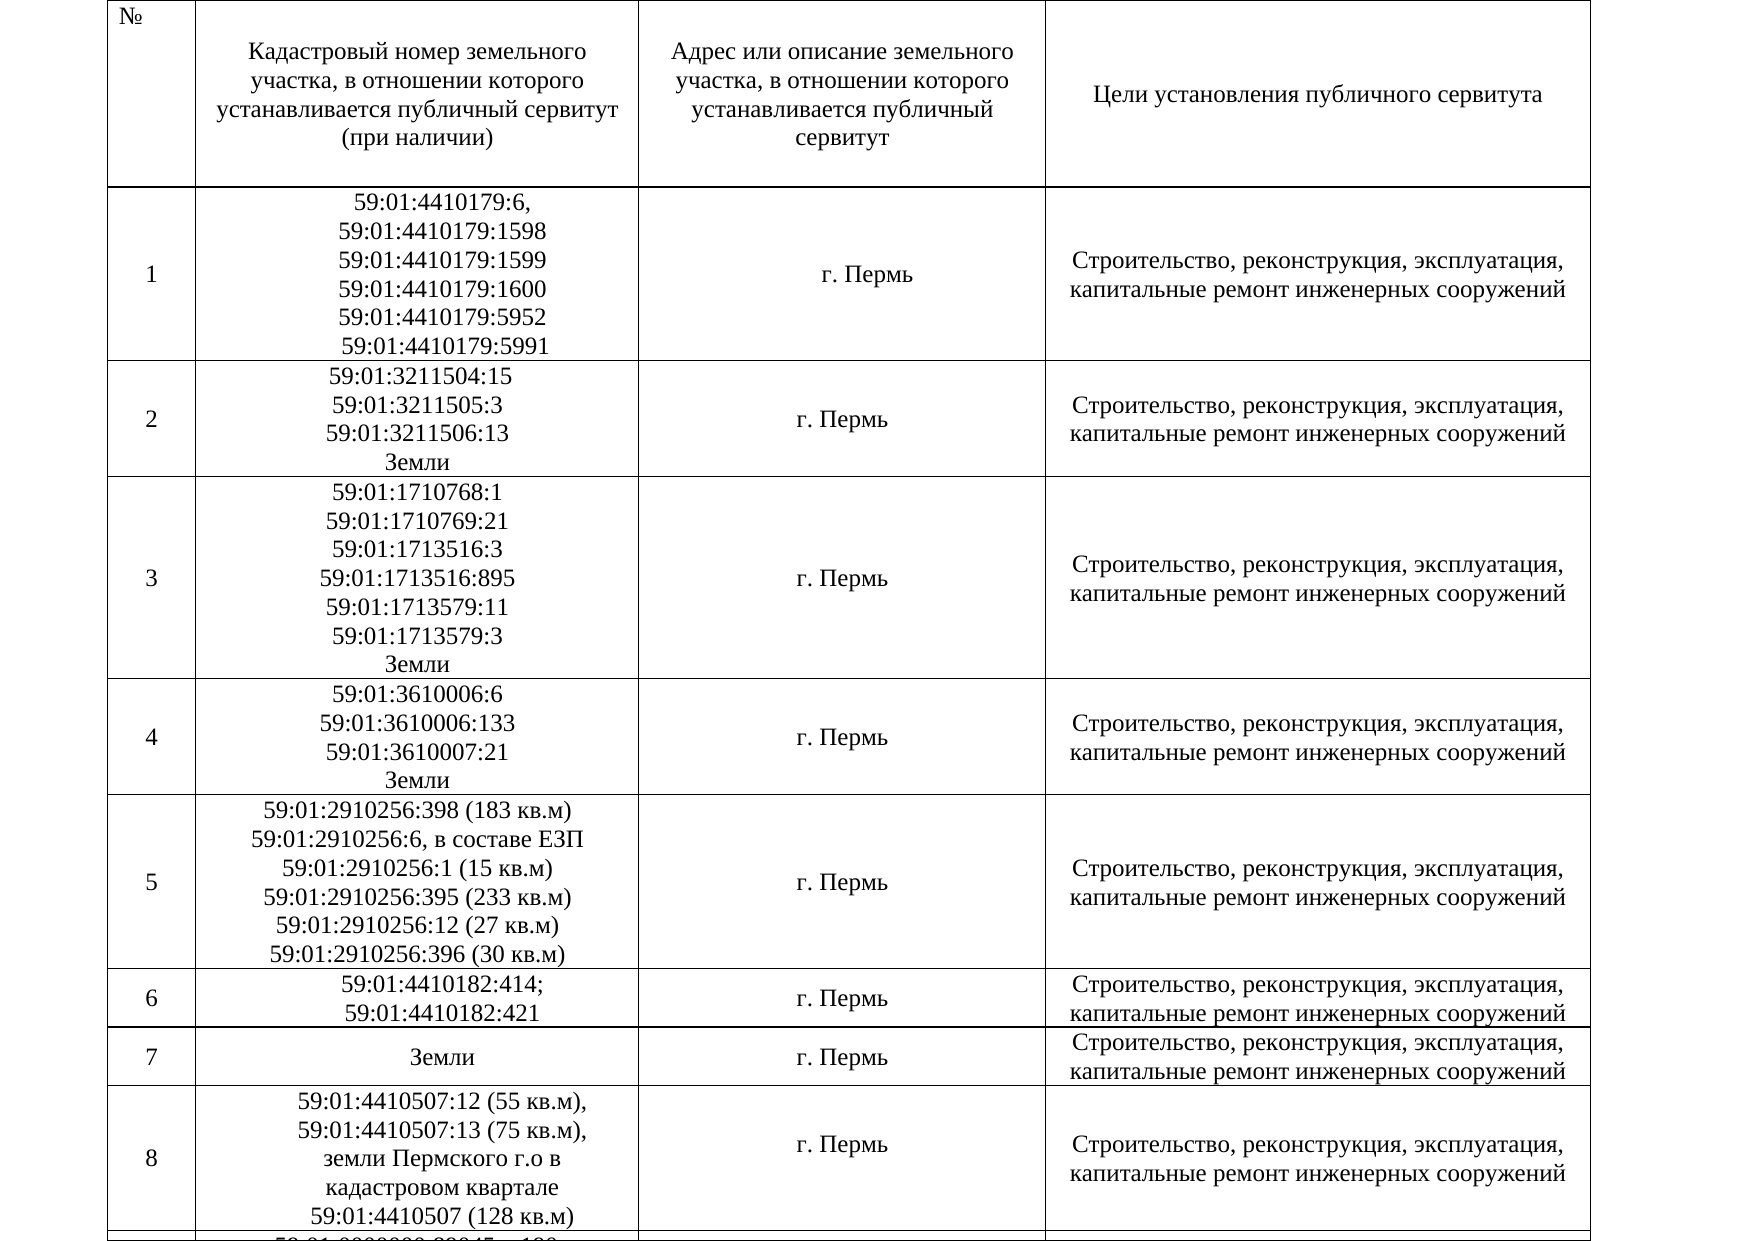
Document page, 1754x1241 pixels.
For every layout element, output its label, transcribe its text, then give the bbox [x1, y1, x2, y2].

table_cell 1 [108, 188, 195, 360]
table_cell 59:01:3610006:6 59:01:3610006:133 59:01:3610007:21 Земли [196, 679, 638, 794]
table_cell 2 [108, 361, 195, 476]
table_cell 59:01:2910256:398 (183 кв.м) 59:01:2910256:6, в составе ЕЗП 59:01:2910256:1 (15 кв.м) 59:01:2910256:395 (233 кв.м) 59:01:2910256:12 (27 кв.м) 59:01:2910256:396 (30 кв.м) [196, 795, 638, 968]
table_header Цели установления публичного сервитута [1046, 1, 1590, 186]
table_cell г. Пермь [639, 1028, 1045, 1085]
table_cell 59:01:4410507:12 (55 кв.м), 59:01:4410507:13 (75 кв.м), земли Пермского г.о в кадастровом квартале 59:01:4410507 (128 кв.м) [196, 1086, 638, 1230]
table_header Кадастровый номер земельного участка, в отношении которого устанавливается публичный сервитут (при наличии) [196, 1, 638, 186]
table_cell 8 [108, 1086, 195, 1230]
table_cell Строительство, реконструкция, эксплуатация, капитальные ремонт инженерных сооружений [1046, 188, 1590, 360]
table_cell 59:01:4410179:6, 59:01:4410179:1598 59:01:4410179:1599 59:01:4410179:1600 59:01:4410179:5952 59:01:4410179:5991 [196, 188, 638, 360]
table_header № [108, 1, 195, 186]
table_cell 59:01:3211504:15 59:01:3211505:3 59:01:3211506:13 Земли [196, 361, 638, 476]
table_header Адрес или описание земельного участка, в отношении которого устанавливается публичный сервитут [639, 1, 1045, 186]
table_cell г. Пермь [639, 1086, 1045, 1230]
table_cell г. Пермь [639, 679, 1045, 794]
table_cell Строительство, реконструкция, эксплуатация, капитальные ремонт инженерных сооружений [1046, 1028, 1590, 1085]
table_cell Строительство, реконструкция, эксплуатация, капитальные ремонт инженерных сооружений [1046, 477, 1590, 678]
table_cell Строительство, реконструкция, эксплуатация, капитальные ремонт инженерных сооружений [1046, 679, 1590, 794]
table_cell 3 [108, 477, 195, 678]
table_cell 5 [108, 795, 195, 968]
table_cell Строительство, реконструкция, эксплуатация, капитальные ремонт инженерных сооружений [1046, 969, 1590, 1026]
table_cell г. Пермь [639, 969, 1045, 1026]
table_cell Строительство, реконструкция, эксплуатация, капитальные ремонт инженерных сооружений [1046, 795, 1590, 968]
table_cell Строительство, реконструкция, эксплуатация, капитальные ремонт инженерных сооружений [1046, 1086, 1590, 1230]
table_cell 4 [108, 679, 195, 794]
table_cell 6 [108, 969, 195, 1026]
table_cell 7 [108, 1028, 195, 1085]
table_cell 59:01:1710768:1 59:01:1710769:21 59:01:1713516:3 59:01:1713516:895 59:01:1713579:11 59:01:1713579:3 Земли [196, 477, 638, 678]
table_cell г. Пермь [639, 477, 1045, 678]
table_cell г. Пермь [639, 795, 1045, 968]
table_cell Строительство, реконструкция, эксплуатация, капитальные ремонт инженерных сооружений [1046, 361, 1590, 476]
table_cell Земли [196, 1028, 638, 1085]
table_cell г. Пермь [639, 188, 1045, 360]
table_cell 59:01:4410182:414; 59:01:4410182:421 [196, 969, 638, 1026]
table_cell г. Пермь [639, 361, 1045, 476]
